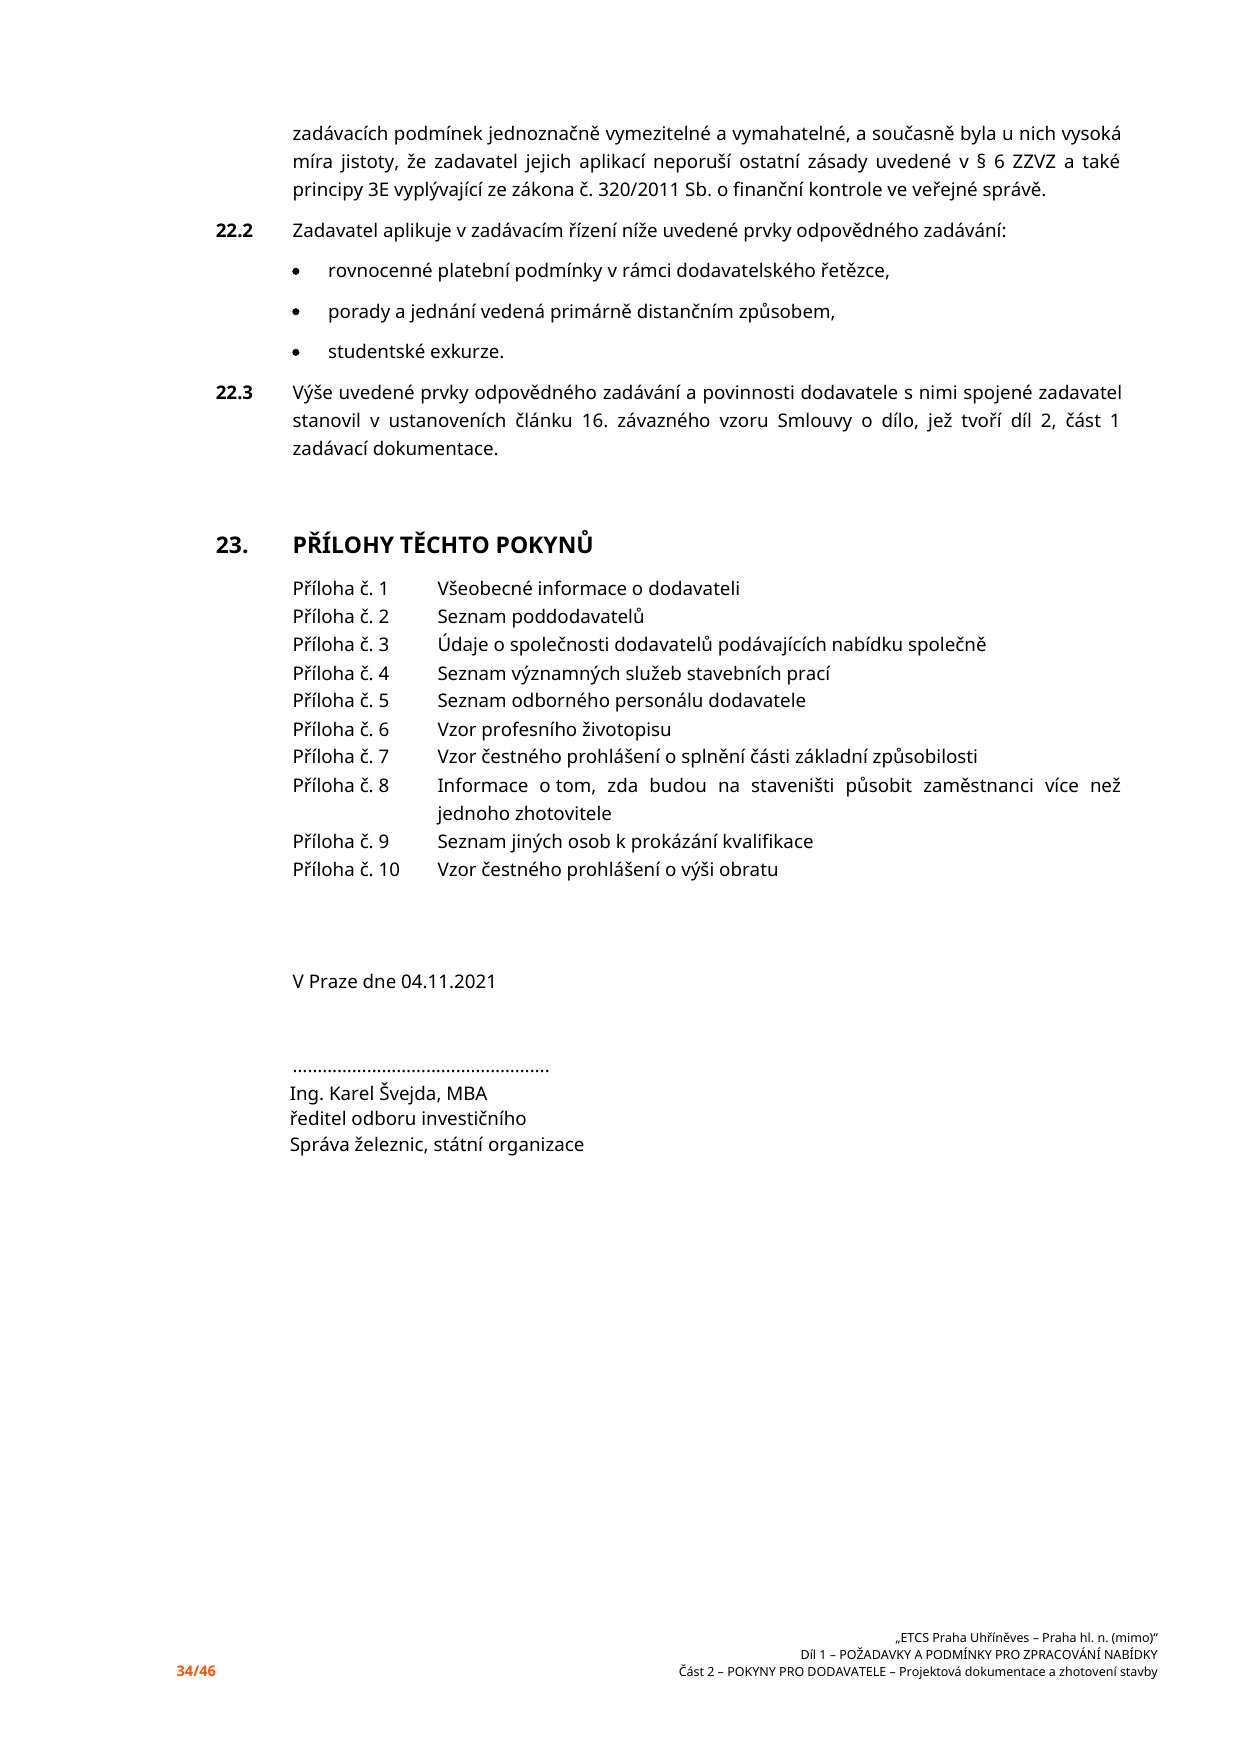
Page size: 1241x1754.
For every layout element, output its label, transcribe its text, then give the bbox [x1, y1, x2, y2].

text Příloha č. 7 Vzor čestného prohlášení o splnění části základní způsobilosti [292, 744, 1122, 769]
text Příloha č. 10 Vzor čestného prohlášení o výši obratu [292, 856, 1122, 881]
text studentské exkurze. [292, 339, 1122, 364]
text Výše uvedené prvky odpovědného zadávání a povinnosti dodavatele s nimi spojené zadavatel stanovil v ustanoveních článku 16. závazného vzoru Smlouvy o dílo, jež tvoří díl 2, část 1 zadávací dokumentace. [216, 379, 1122, 461]
text Příloha č. 5 Seznam odborného personálu dodavatele [292, 688, 1122, 713]
text porady a jednání vedená primárně distančním způsobem, [292, 298, 1122, 324]
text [216, 121, 1122, 202]
text Příloha č. 6 Vzor profesního životopisu [292, 716, 1122, 741]
text Zadavatel aplikuje v zadávacím řízení níže uvedené prvky odpovědného zadávání: [216, 217, 1122, 243]
text ……………………………………………. [292, 1052, 1122, 1078]
text Příloha č. 9 Seznam jiných osob k prokázání kvalifikace [292, 828, 1122, 853]
text Příloha č. 2 Seznam poddodavatelů [292, 604, 1122, 629]
text Příloha č. 8 Informace o tom, zda budou na staveništi působit zaměstnanci více než jednoho zhotovitele [292, 772, 1122, 825]
text PŘÍLOHY TĚCHTO POKYNŮ [216, 529, 1122, 560]
text Příloha č. 3 Údaje o společnosti dodavatelů podávajících nabídku společně [292, 632, 1122, 657]
text V Praze dne 04.11.2021 [292, 968, 1122, 993]
text Ing. Karel Švejda, MBA [216, 1080, 1122, 1106]
text Správa železnic, státní organizace [216, 1131, 1122, 1157]
text Příloha č. 1 Všeobecné informace o dodavateli [292, 576, 1122, 601]
text ředitel odboru investičního [216, 1106, 1122, 1131]
text Příloha č. 4 Seznam významných služeb stavebních prací [292, 660, 1122, 685]
text rovnocenné platební podmínky v rámci dodavatelského řetězce, [292, 258, 1122, 283]
